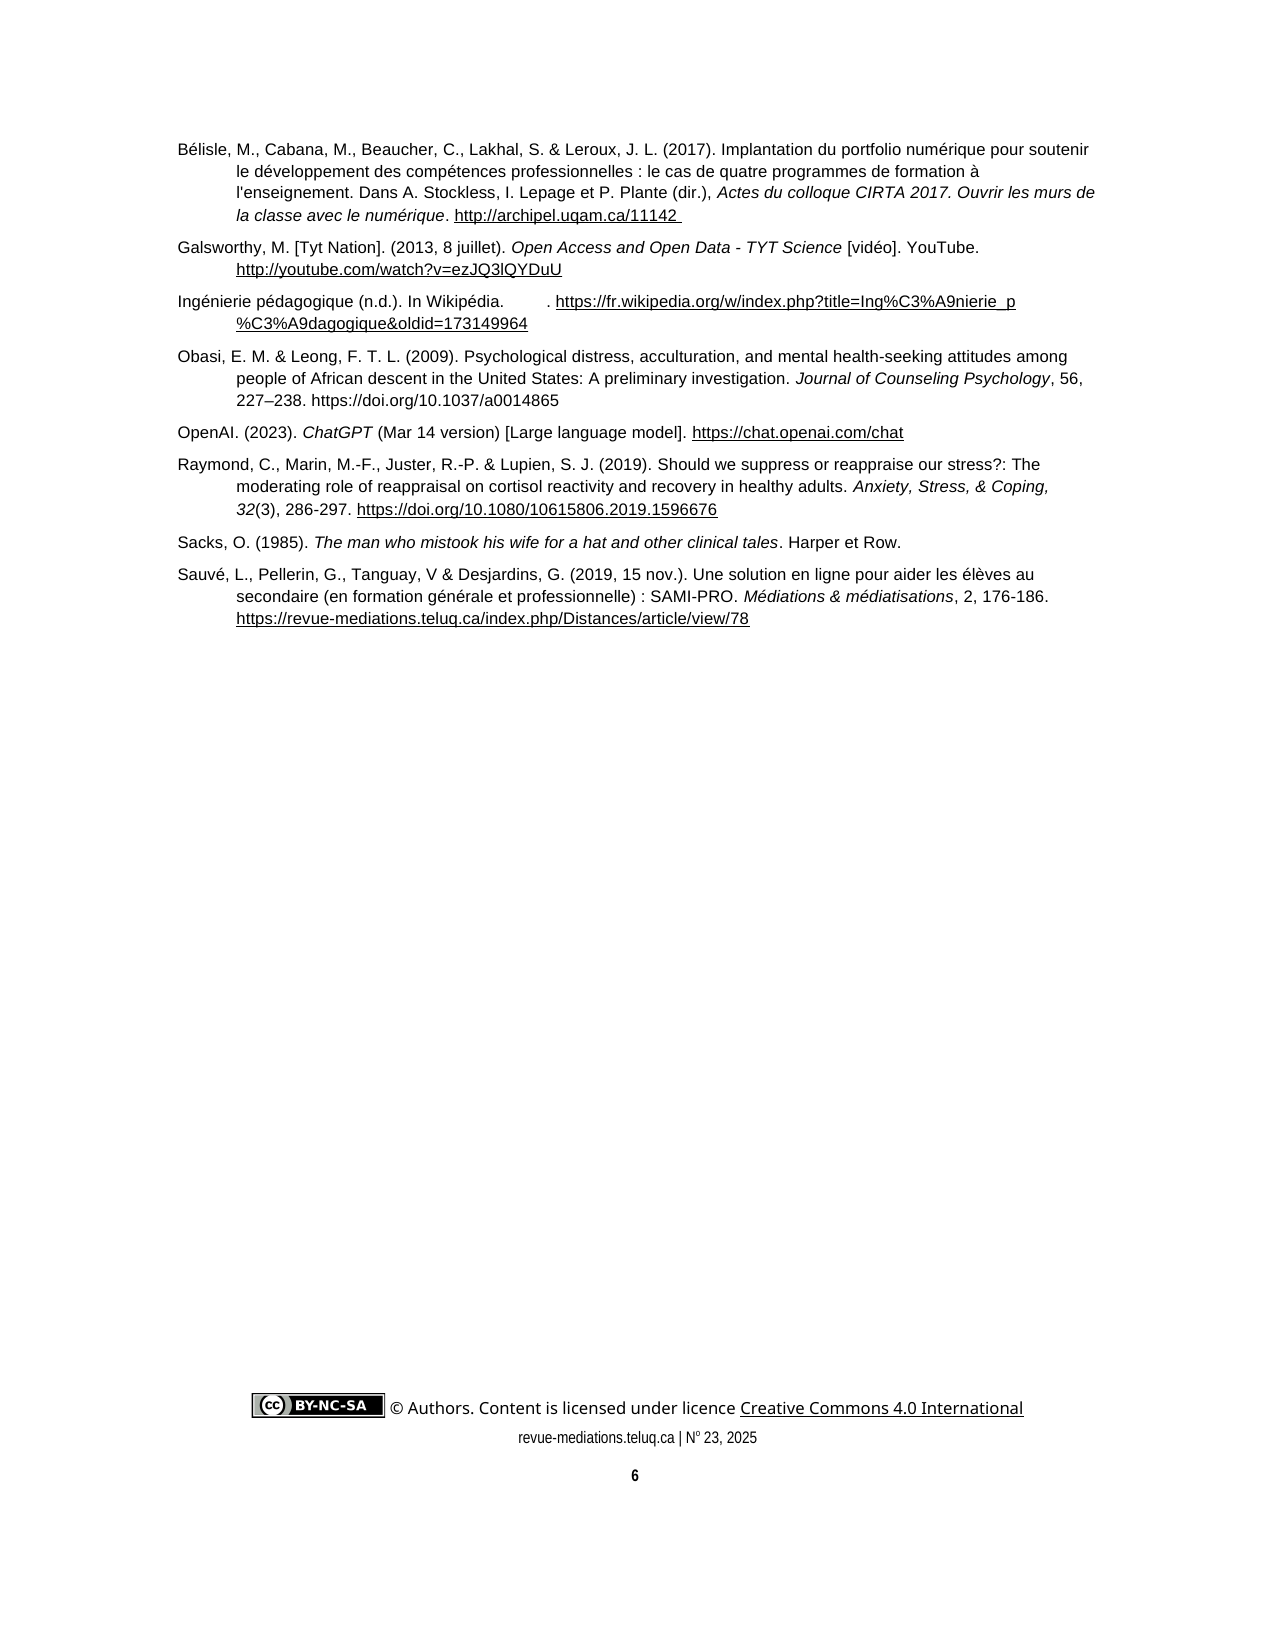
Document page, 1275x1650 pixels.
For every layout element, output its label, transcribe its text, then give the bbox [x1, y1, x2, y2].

picture [251, 1393, 386, 1418]
text Raymond, C., Marin, M.-F., Juster, R.-P. & Lupien, S. J. (2019). Should we suppress or reappraise our stress?: The moderating role of reappraisal on cortisol reactivity and recovery in healthy adults. Anxiety, Stress, & Coping, 32(3), 286‑297. https://doi.org/10.1080/10615806.2019.1596676 [177, 455, 1098, 519]
text Bélisle, M., Cabana, M., Beaucher, C., Lakhal, S. & Leroux, J. L. (2017). Implantation du portfolio numérique pour soutenir le développement des compétences professionnelles : le cas de quatre programmes de formation à l'enseignement. Dans A. Stockless, I. Lepage et P. Plante (dir.), Actes du colloque CIRTA 2017. Ouvrir les murs de la classe avec le numérique. http://archipel.uqam.ca/11142 [177, 139, 1098, 224]
text Sacks, O. (1985). The man who mistook his wife for a hat and other clinical tales. Harper et Row. [177, 533, 1098, 552]
text OpenAI. (2023). ChatGPT (Mar 14 version) [Large language model]. https://chat.openai.com/chat [177, 423, 1098, 442]
text Ingénierie pédagogique (n.d.). In Wikipédia. . https://fr.wikipedia.org/w/index.php?title=Ing%C3%A9nierie_p%C3%A9dagogique&oldid=173149964 [177, 292, 1098, 333]
text Sauvé, L., Pellerin, G., Tanguay, V & Desjardins, G. (2019, 15 nov.). Une solution en ligne pour aider les élèves au secondaire (en formation générale et professionnelle) : SAMI-PRO. Médiations & médiatisations, 2, 176-186. https://revue-mediations.teluq.ca/index.php/Distances/article/view/78 [177, 565, 1098, 628]
text Obasi, E. M. & Leong, F. T. L. (2009). Psychological distress, acculturation, and mental health-seeking attitudes among people of African descent in the United States: A preliminary investigation. Journal of Counseling Psychology, 56, 227–238. https://doi.org/10.1037/a0014865 [177, 346, 1098, 409]
text Galsworthy, M. [Tyt Nation]. (2013, 8 juillet). Open Access and Open Data - TYT Science [vidéo]. YouTube. http://youtube.com/watch?v=ezJQ3lQYDuU [177, 238, 1098, 279]
